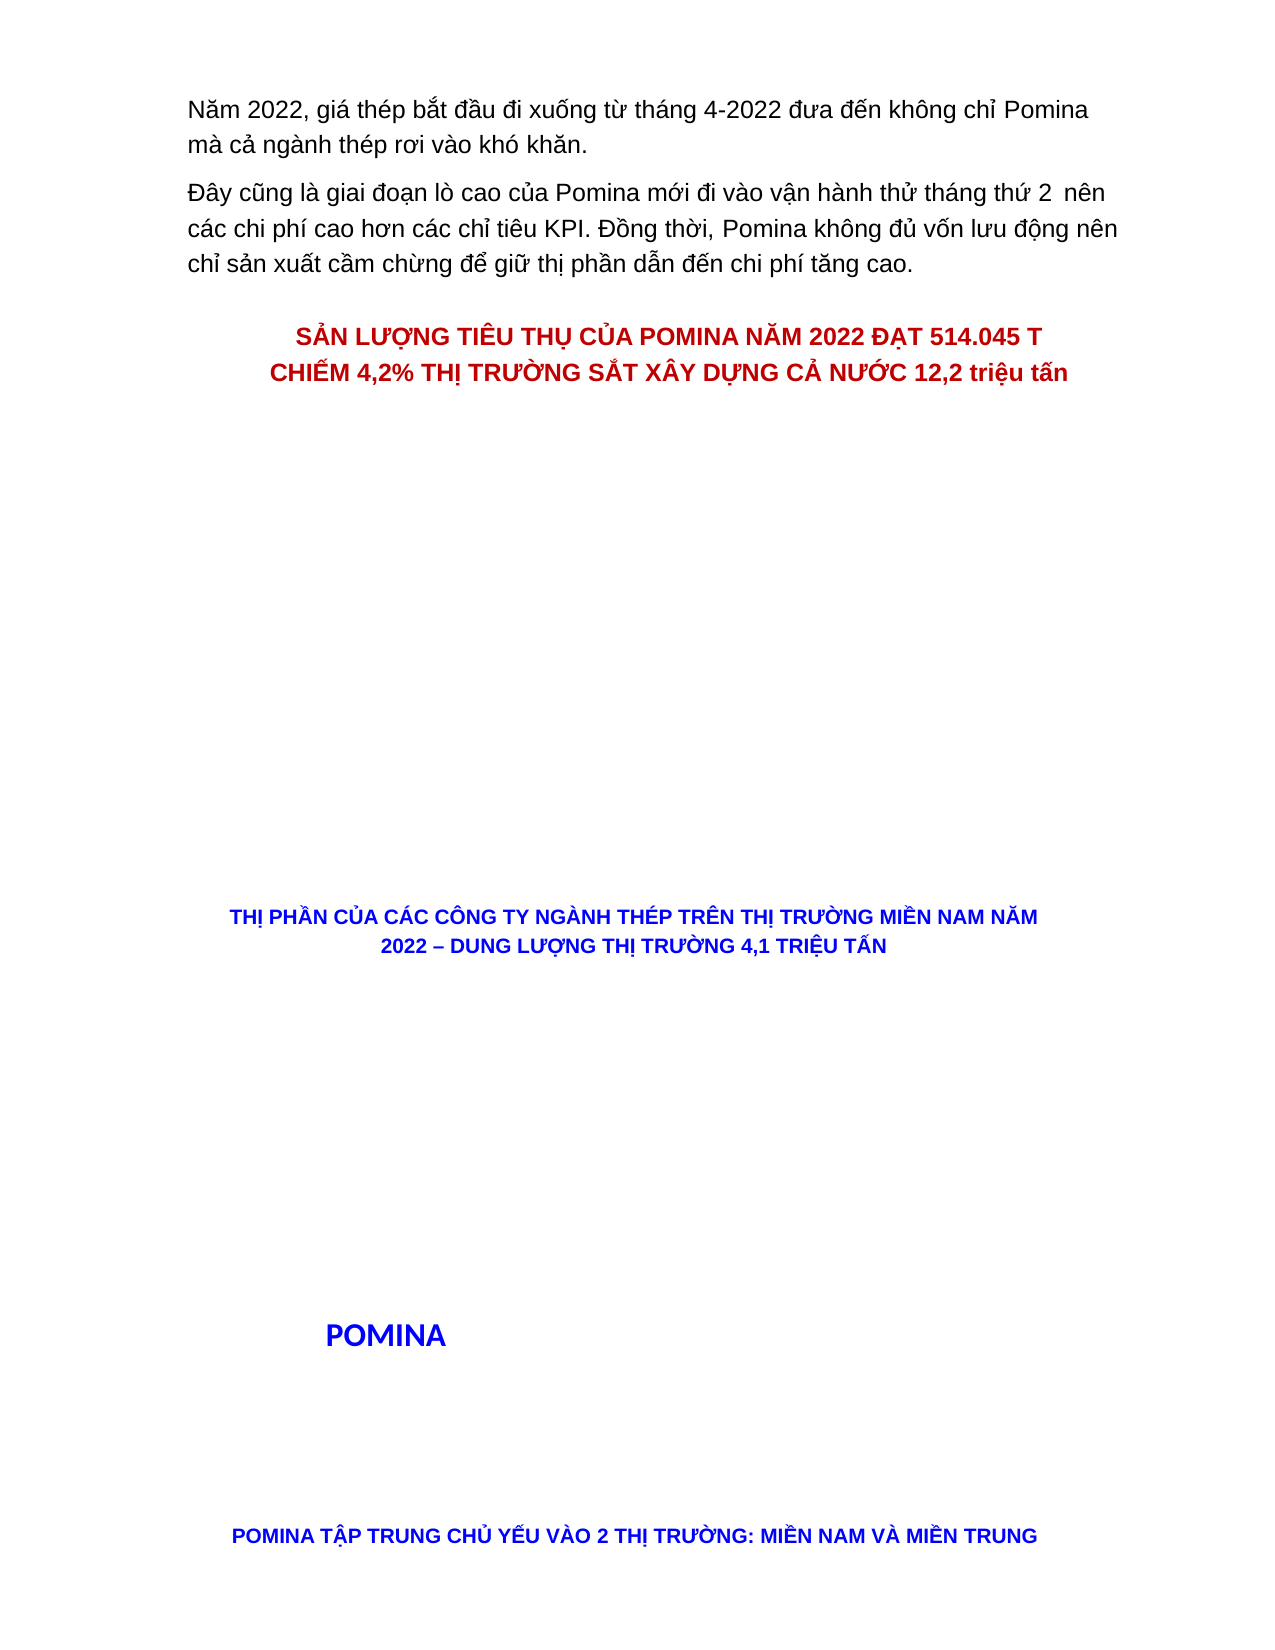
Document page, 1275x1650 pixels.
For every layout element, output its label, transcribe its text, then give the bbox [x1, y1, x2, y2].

text Đây cũng là giai đoạn lò cao của Pomina mới đi vào vận hành thử tháng thứ 2 nên các chi phí cao hơn các chỉ tiêu KPI. Đồng thời, Pomina không đủ vốn lưu động nên chỉ sản xuất cầm chừng để giữ thị phần dẫn đến chi phí tăng cao. [187, 173, 1125, 279]
text Năm 2022, giá thép bắt đầu đi xuống từ tháng 4-2022 đưa đến không chỉ Pomina mà cả ngành thép rơi vào khó khăn. [187, 90, 1125, 161]
